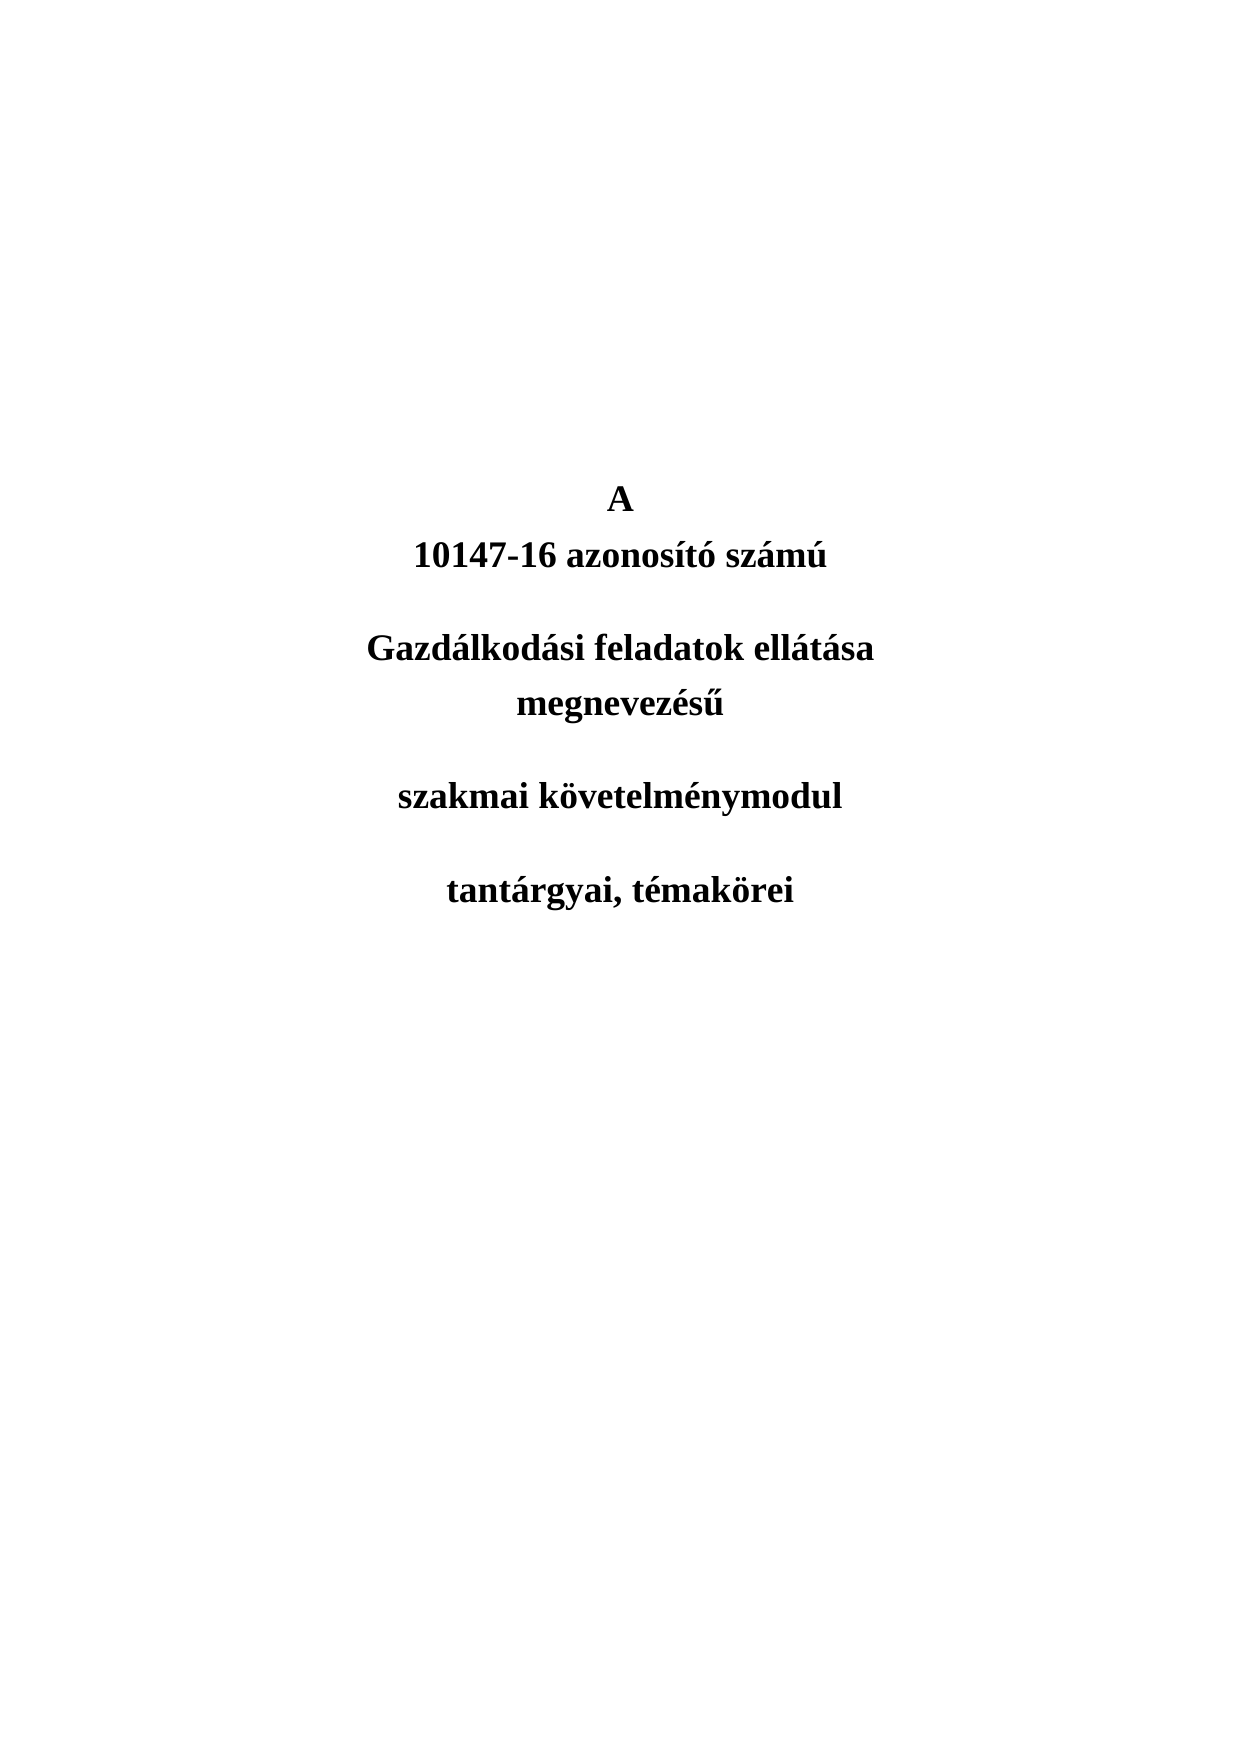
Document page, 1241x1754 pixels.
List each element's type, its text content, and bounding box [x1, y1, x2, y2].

text 10147-16 azonosító számú [148, 532, 1093, 575]
text A [148, 476, 1093, 519]
text tantárgyai, témakörei [148, 867, 1093, 910]
text szakmai követelménymodul [148, 774, 1093, 817]
text Gazdálkodási feladatok ellátása [148, 625, 1093, 668]
text megnevezésű [148, 681, 1093, 724]
